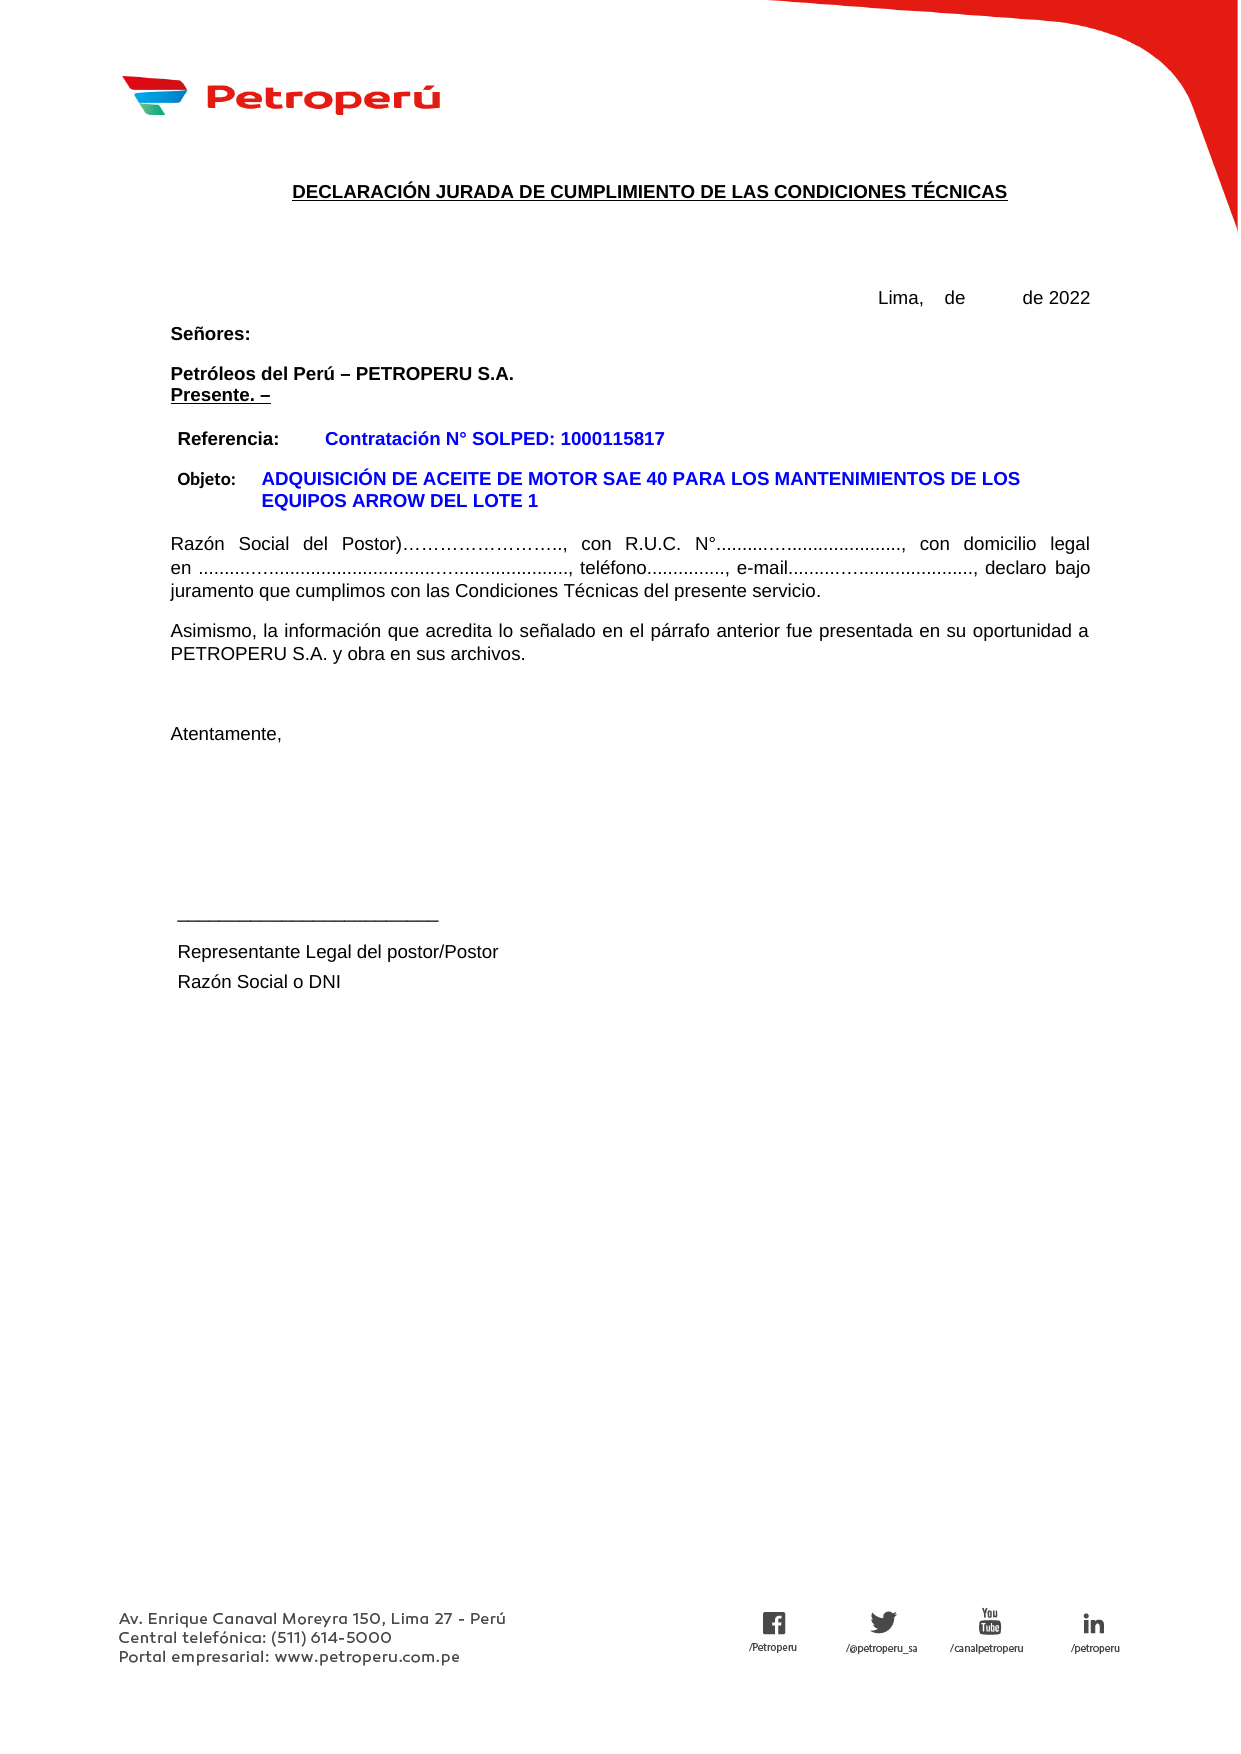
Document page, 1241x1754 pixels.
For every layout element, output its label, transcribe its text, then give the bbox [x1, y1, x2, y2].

text Razón Social o DNI [177, 971, 1093, 992]
text Representante Legal del postor/Postor [177, 941, 1093, 963]
picture [0, 1599, 1239, 1754]
text Referencia: Contratación N° SOLPED: 1000115817 [177, 427, 1093, 449]
text _________________________ [177, 901, 1093, 923]
text Lima, de de 2022 [768, 287, 1090, 308]
text Presente. – [170, 384, 1090, 406]
text Petróleos del Perú – PETROPERU S.A. [170, 363, 1090, 384]
text Asimismo, la información que acredita lo señalado en el párrafo anterior fue presentada en su oportunidad a PETROPERU S.A. y obra en sus archivos. [170, 619, 1090, 664]
text Atentamente, [170, 723, 1090, 744]
picture [4, 0, 1238, 239]
text Señores: [170, 323, 1090, 344]
text Razón Social del Postor)…………………….., con R.U.C. N°..........…......................, con domicilio legal en ..........…................................…......................, teléfono..............., e-mail..........…......................, declaro bajo juramento que cumplimos con las Condiciones Técnicas del presente servicio. [170, 533, 1090, 601]
text Objeto: ADQUISICIÓN DE ACEITE DE MOTOR SAE 40 PARA LOS MANTENIMIENTOS DE LOS EQUIPOS ARROW DEL LOTE 1 [177, 467, 1093, 512]
text DECLARACIÓN JURADA DE CUMPLIMIENTO DE LAS CONDICIONES TÉCNICAS [162, 181, 1137, 203]
